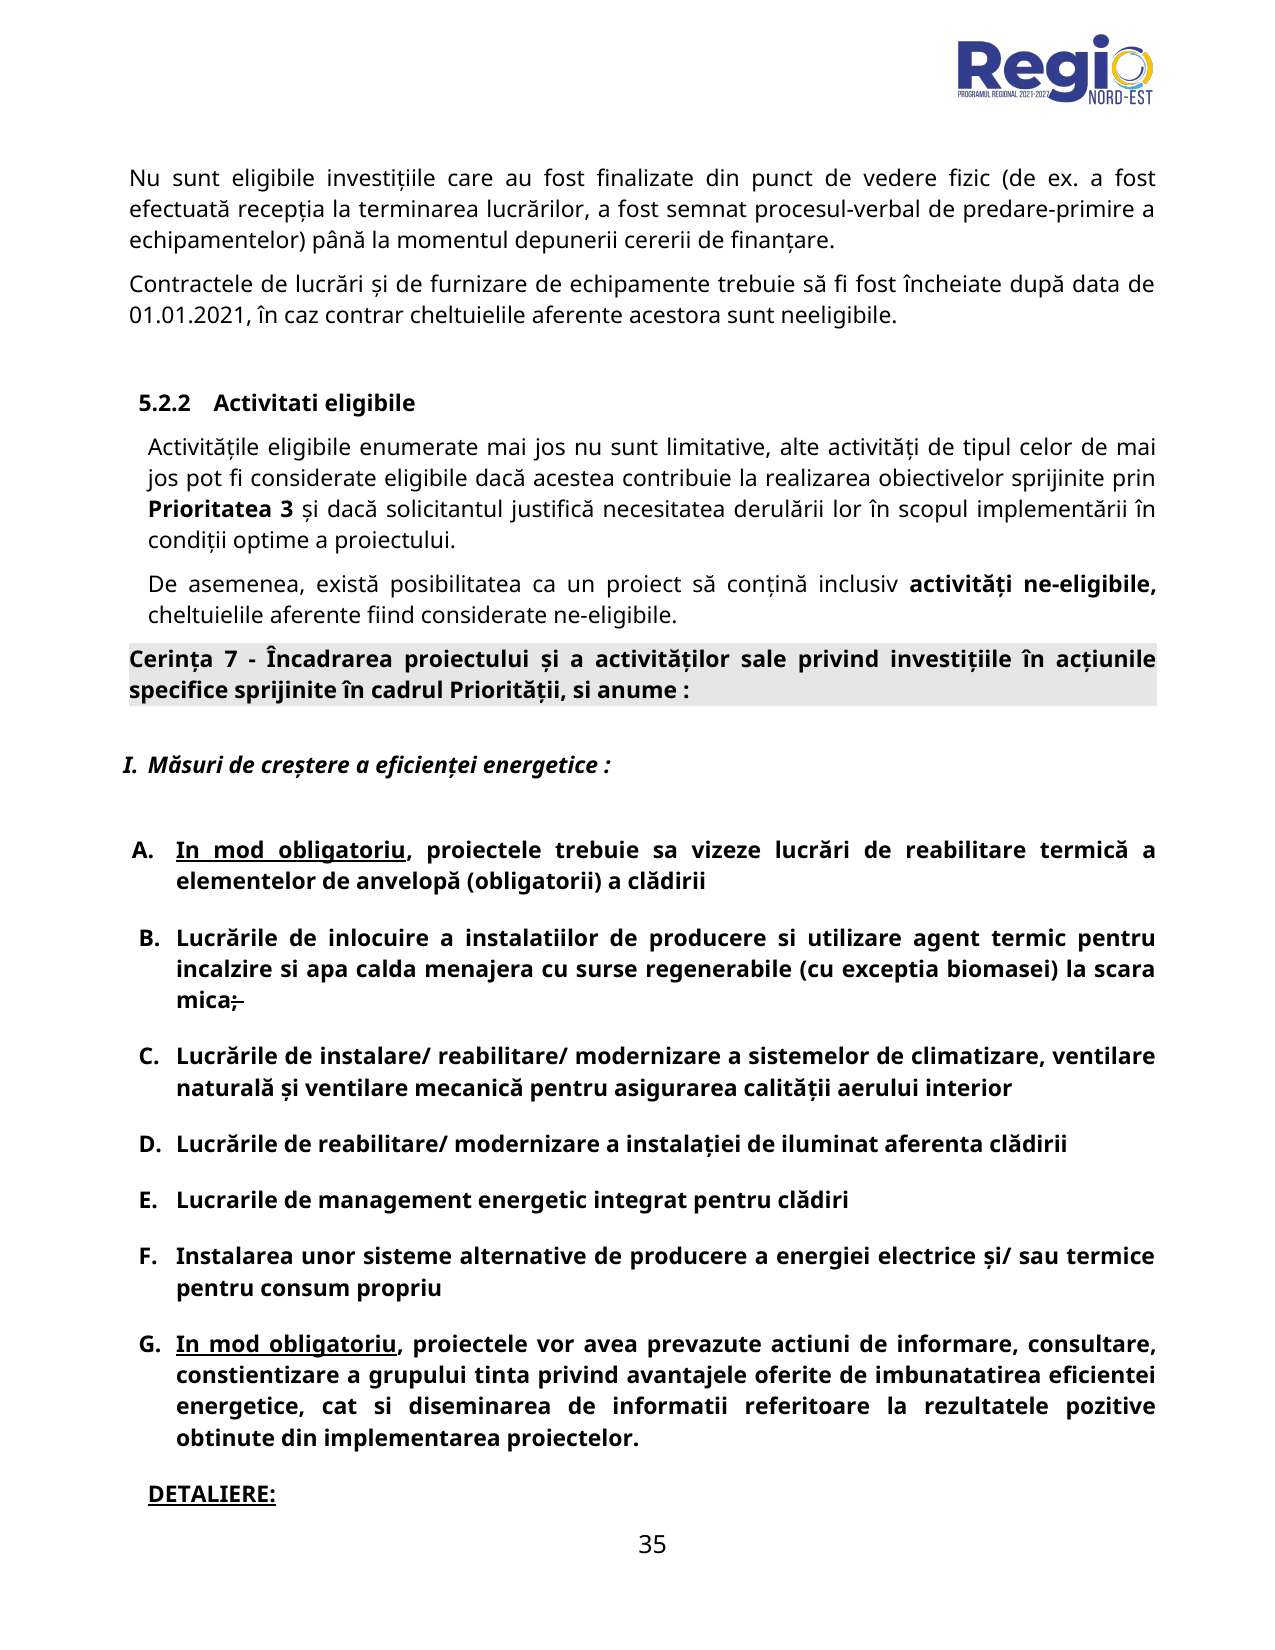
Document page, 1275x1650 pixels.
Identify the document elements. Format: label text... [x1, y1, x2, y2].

text Contractele de lucrări și de furnizare de echipamente trebuie să fi fost încheiate după data de 01.01.2021, în caz contrar cheltuielile aferente acestora sunt neeligibile. [129, 268, 1157, 331]
text Nu sunt eligibile investiţiile care au fost finalizate din punct de vedere fizic (de ex. a fost efectuată recepţia la terminarea lucrărilor, a fost semnat procesul-verbal de predare-primire a echipamentelor) până la momentul depunerii cererii de finanțare. [129, 162, 1157, 256]
list Cerința 7 - Încadrarea proiectului şi a activităţilor sale privind investiţiile în acţiunile specifice sprijinite în cadrul Priorității, si anume : [129, 643, 1157, 706]
list In mod obligatoriu, proiectele vor avea prevazute actiuni de informare, consultare, constientizare a grupului tinta privind avantajele oferite de imbunatatirea eficientei energetice, cat si diseminarea de informatii referitoare la rezultatele pozitive obtinute din implementarea proiectelor. [138, 1328, 1157, 1453]
list Lucrările de instalare/ reabilitare/ modernizare a sistemelor de climatizare, ventilare naturală și ventilare mecanică pentru asigurarea calităţii aerului interior [138, 1040, 1157, 1103]
list In mod obligatoriu, proiectele trebuie sa vizeze lucrări de reabilitare termică a elementelor de anvelopă (obligatorii) a clădirii [132, 834, 1157, 897]
subtitle Măsuri de creștere a eficienței energetice : [138, 749, 1157, 781]
text DETALIERE: [148, 1478, 1157, 1509]
text De asemenea, există posibilitatea ca un proiect să conţină inclusiv activităţi ne-eligibile, cheltuielile aferente fiind considerate ne-eligibile. [148, 568, 1157, 631]
picture [954, 30, 1157, 109]
subtitle Activitati eligibile [138, 387, 1157, 418]
text Activităţile eligibile enumerate mai jos nu sunt limitative, alte activităţi de tipul celor de mai jos pot fi considerate eligibile dacă acestea contribuie la realizarea obiectivelor sprijinite prin Prioritatea 3 şi dacă solicitantul justifică necesitatea derulării lor în scopul implementării în condiţii optime a proiectului. [148, 431, 1157, 556]
list Lucrările de inlocuire a instalatiilor de producere si utilizare agent termic pentru incalzire si apa calda menajera cu surse regenerabile (cu exceptia biomasei) la scara mica; [138, 922, 1157, 1015]
list Lucrările de reabilitare/ modernizare a instalației de iluminat aferenta clădirii [138, 1128, 1157, 1159]
list Lucrarile de management energetic integrat pentru clădiri [138, 1184, 1157, 1215]
list Instalarea unor sisteme alternative de producere a energiei electrice și/ sau termice pentru consum propriu [138, 1240, 1157, 1303]
